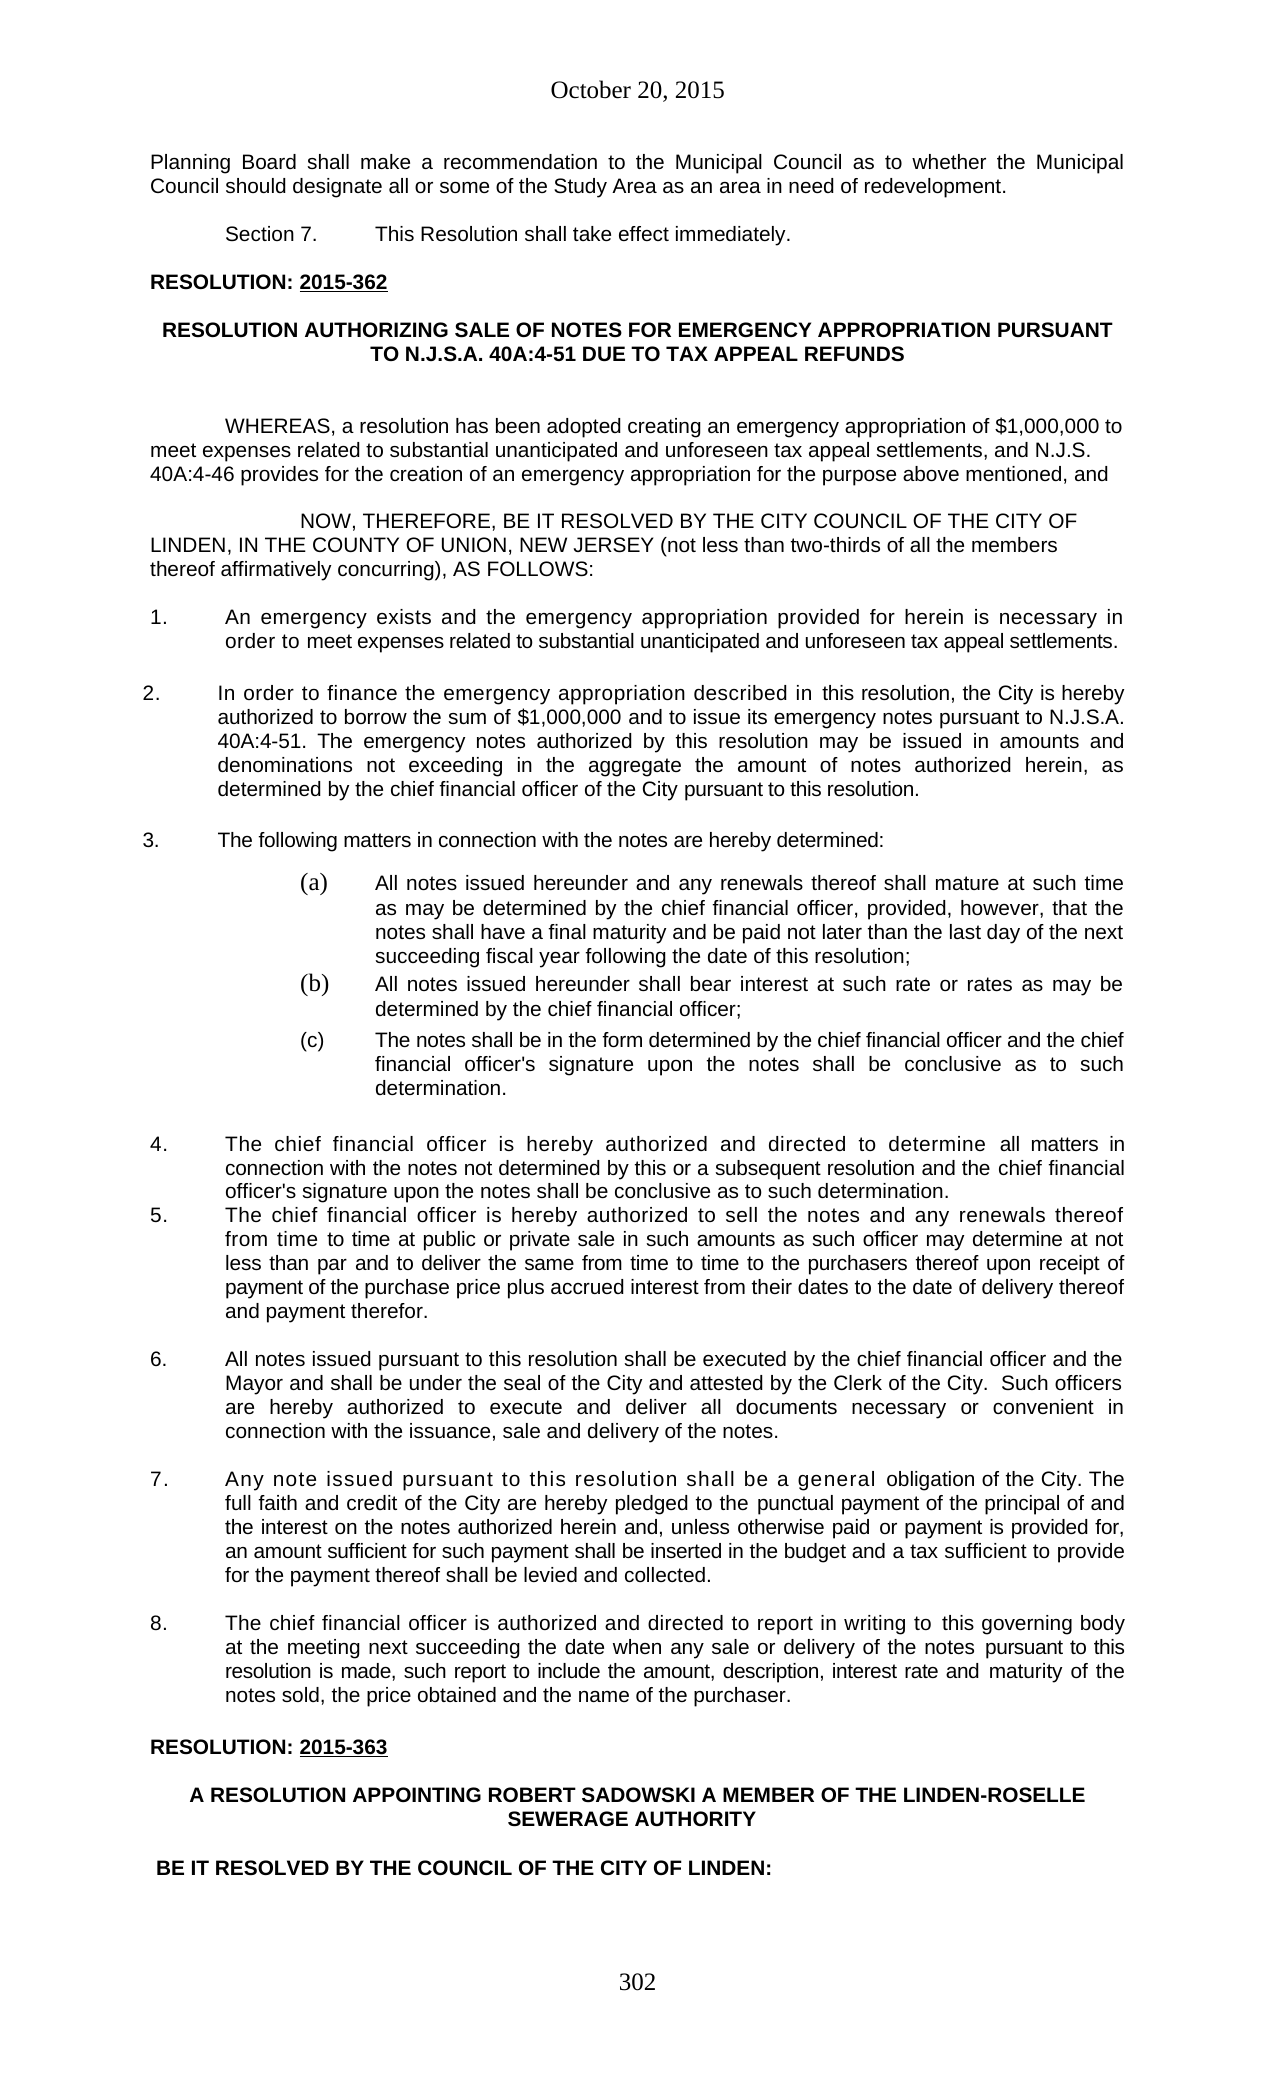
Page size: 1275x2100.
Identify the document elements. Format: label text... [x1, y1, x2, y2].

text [150, 150, 1125, 198]
text BE IT RESOLVED BY THE COUNCIL OF THE CITY OF LINDEN: [150, 1856, 1125, 1880]
list The chief financial officer is hereby authorized and directed to determine all matters in connection with the notes not determined by this or a subsequent resolution and the chief financial officer's signature upon the notes shall be conclusive as to such determination. [150, 1131, 1125, 1203]
text Section 7. This Resolution shall take effect immediately. [150, 222, 1125, 246]
text RESOLUTION: 2015-363 [150, 1735, 1125, 1759]
list Any note issued pursuant to this resolution shall be a general obligation of the City. The full faith and credit of the City are hereby pledged to the punctual payment of the principal of and the interest on the notes authorized herein and, unless otherwise paid or payment is provided for, an amount sufficient for such payment shall be inserted in the budget and a tax sufficient to provide for the payment thereof shall be levied and collected. [150, 1467, 1125, 1587]
list All notes issued pursuant to this resolution shall be executed by the chief financial officer and the Mayor and shall be under the seal of the City and attested by the Clerk of the City. Such officers are hereby authorized to execute and deliver all documents necessary or convenient in connection with the issuance, sale and delivery of the notes. [150, 1347, 1125, 1443]
list The chief financial officer is hereby authorized to sell the notes and any renewals thereof from time to time at public or private sale in such amounts as such officer may determine at not less than par and to deliver the same from time to time to the purchasers thereof upon receipt of payment of the purchase price plus accrued interest from their dates to the date of delivery thereof and payment therefor. [150, 1203, 1125, 1323]
list All notes issued hereunder shall bear interest at such rate or rates as may be determined by the chief financial officer; [300, 968, 1125, 1021]
text A RESOLUTION APPOINTING ROBERT SADOWSKI A MEMBER OF THE LINDEN-ROSELLE SEWERAGE AUTHORITY [150, 1783, 1125, 1831]
text NOW, THEREFORE, BE IT RESOLVED BY THE CITY COUNCIL OF THE CITY OF LINDEN, IN THE COUNTY OF UNION, NEW JERSEY (not less than two-thirds of all the members thereof affirmatively concurring), AS FOLLOWS: [150, 509, 1125, 581]
list The chief financial officer is authorized and directed to report in writing to this governing body at the meeting next succeeding the date when any sale or delivery of the notes pursuant to this resolution is made, such report to include the amount, description, interest rate and maturity of the notes sold, the price obtained and the name of the purchaser. [150, 1611, 1125, 1706]
text WHEREAS, a resolution has been adopted creating an emergency appropriation of $1,000,000 to meet expenses related to substantial unanticipated and unforeseen tax appeal settlements, and N.J.S. 40A:4-46 provides for the creation of an emergency appropriation for the purpose above mentioned, and [150, 413, 1125, 485]
list An emergency exists and the emergency appropriation provided for herein is necessary in order to meet expenses related to substantial unanticipated and unforeseen tax appeal settlements. [150, 605, 1125, 653]
list All notes issued hereunder and any renewals thereof shall mature at such time as may be determined by the chief financial officer, provided, however, that the notes shall have a final maturity and be paid not later than the last day of the next succeeding fiscal year following the date of this resolution; [300, 867, 1125, 968]
text (c) The notes shall be in the form determined by the chief financial officer and the chief financial officer's signature upon the notes shall be conclusive as to such determination. [300, 1028, 1125, 1100]
list The following matters in connection with the notes are hereby determined: [142, 828, 1125, 852]
text RESOLUTION: 2015-362 [150, 270, 1125, 294]
text RESOLUTION AUTHORIZING SALE OF NOTES FOR EMERGENCY APPROPRIATION PURSUANT TO N.J.S.A. 40A:4-51 DUE TO TAX APPEAL REFUNDS [150, 318, 1125, 366]
list In order to finance the emergency appropriation described in this resolution, the City is hereby authorized to borrow the sum of $1,000,000 and to issue its emergency notes pursuant to N.J.S.A. 40A:4-51. The emergency notes authorized by this resolution may be issued in amounts and denominations not exceeding in the aggregate the amount of notes authorized herein, as determined by the chief financial officer of the City pursuant to this resolution. [142, 681, 1125, 801]
